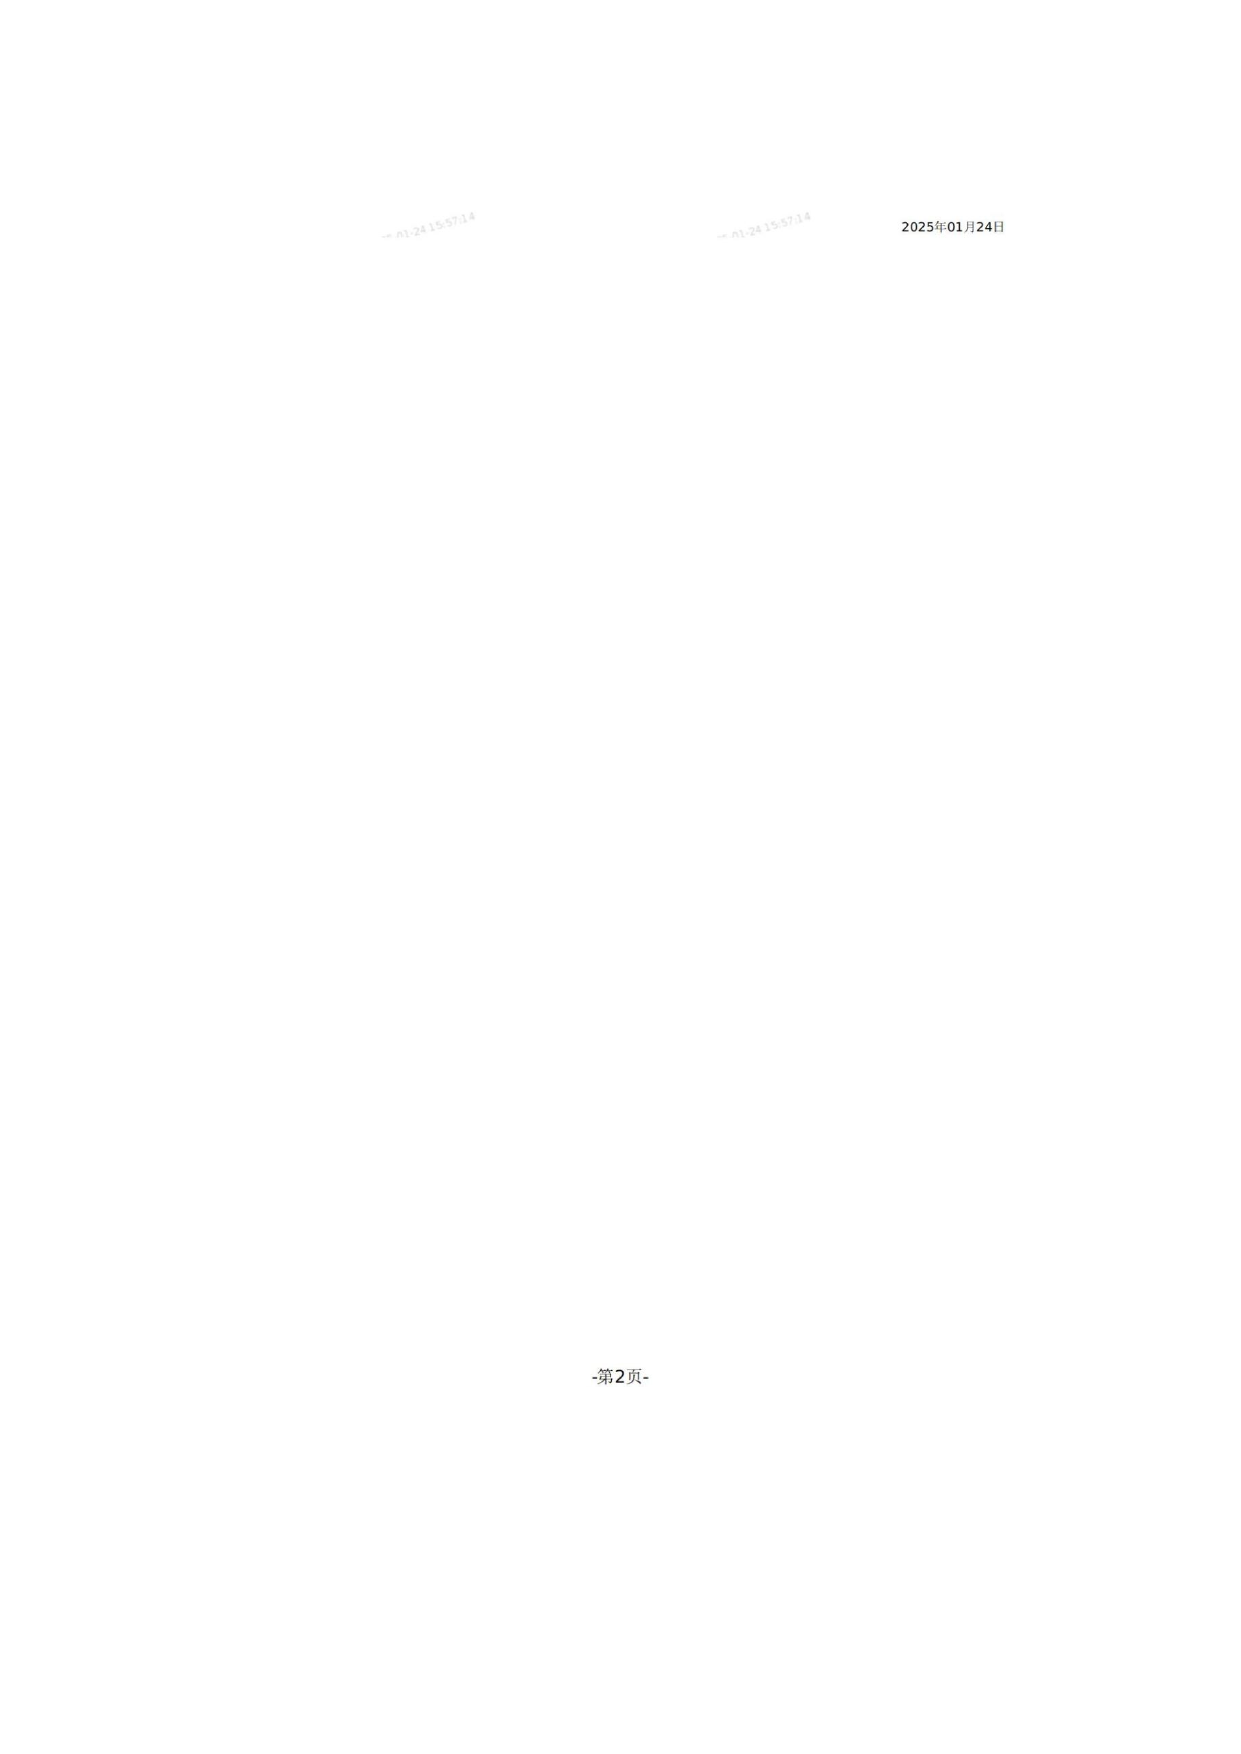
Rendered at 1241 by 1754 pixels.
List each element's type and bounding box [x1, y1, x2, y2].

picture [187, 162, 1053, 1387]
